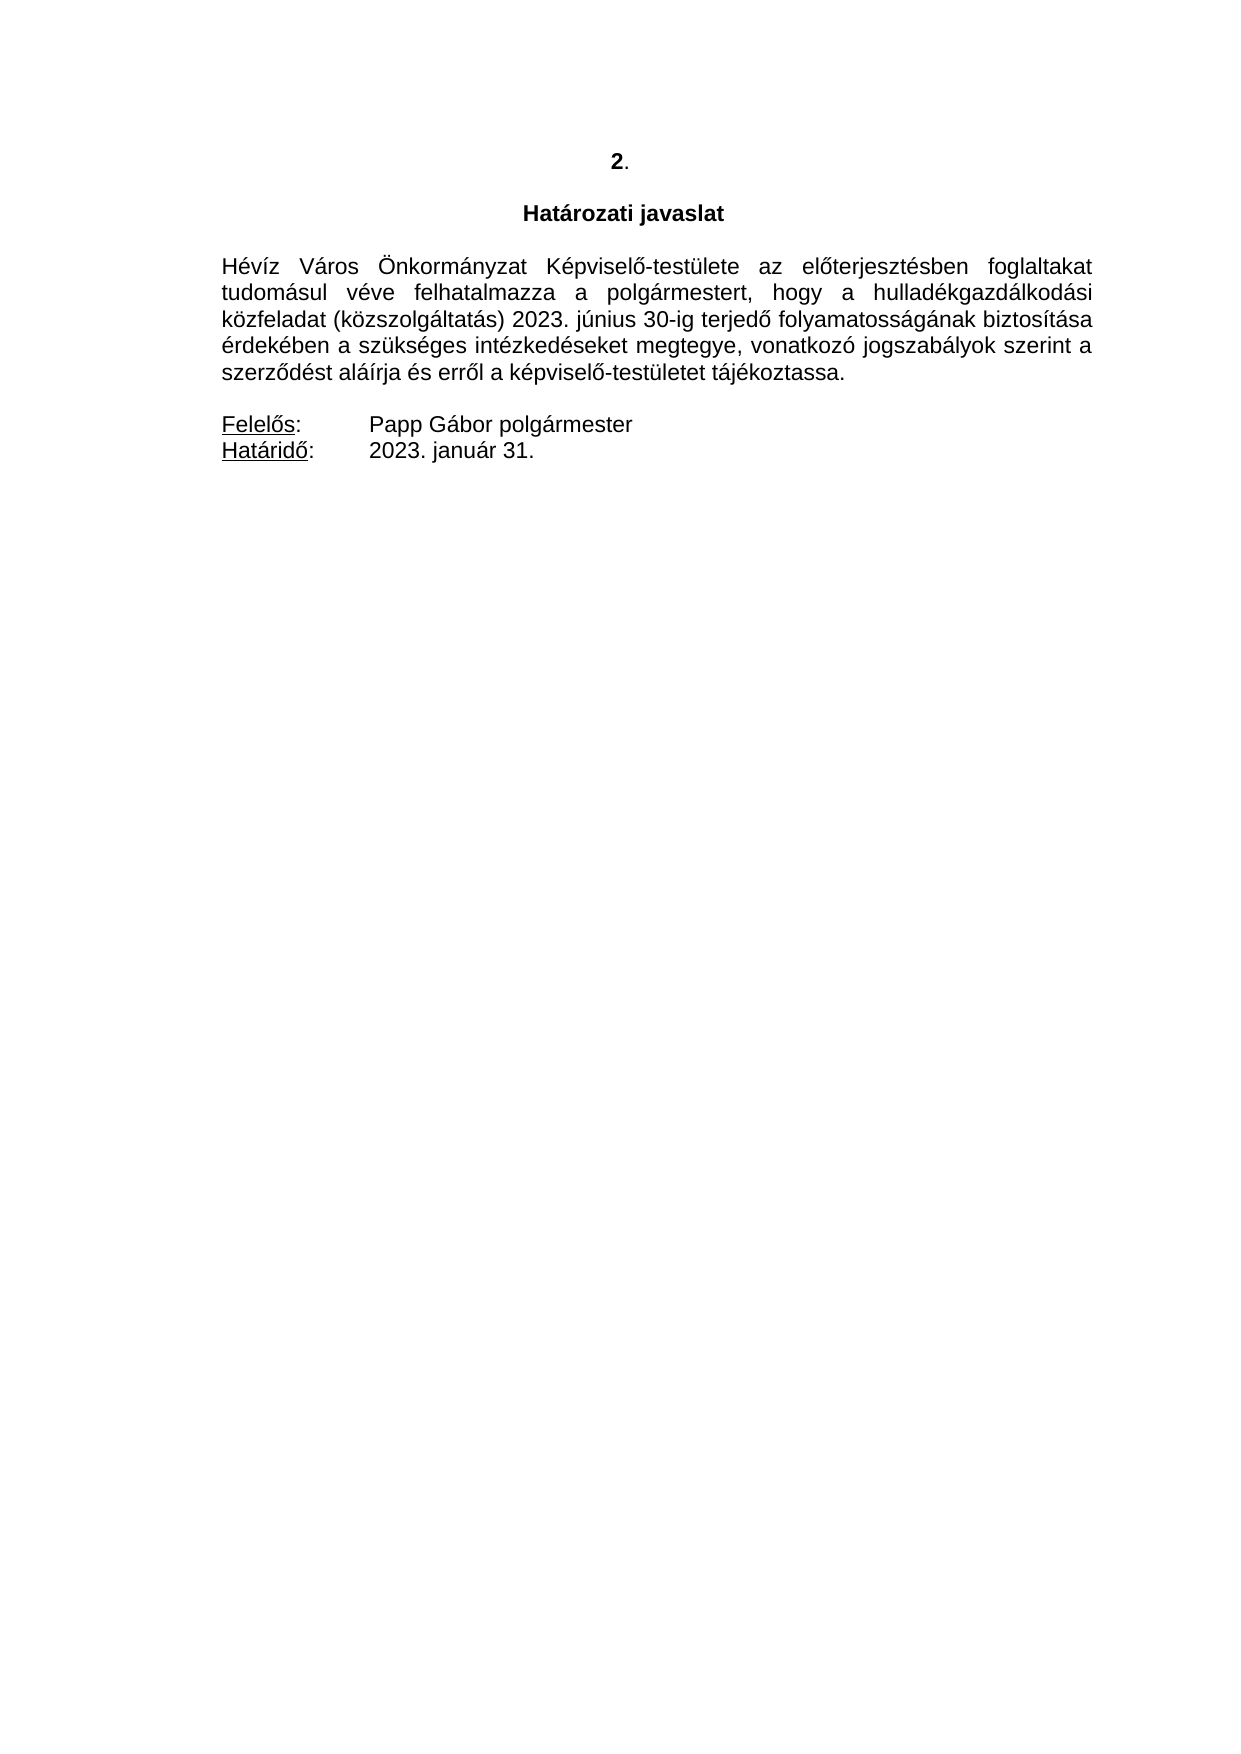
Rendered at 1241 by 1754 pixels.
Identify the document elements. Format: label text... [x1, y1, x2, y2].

text Határozati javaslat [148, 200, 1093, 227]
text 2. [148, 148, 1093, 174]
text Felelős: Papp Gábor polgármester [221, 411, 1093, 437]
text Határidő: 2023. január 31. [148, 437, 1093, 464]
text Hévíz Város Önkormányzat Képviselő-testülete az előterjesztésben foglaltakat tudomásul véve felhatalmazza a polgármestert, hogy a hulladékgazdálkodási közfeladat (közszolgáltatás) 2023. június 30-ig terjedő folyamatosságának biztosítása érdekében a szükséges intézkedéseket megtegye, vonatkozó jogszabályok szerint a szerződést aláírja és erről a képviselő-testületet tájékoztassa. [221, 253, 1093, 385]
